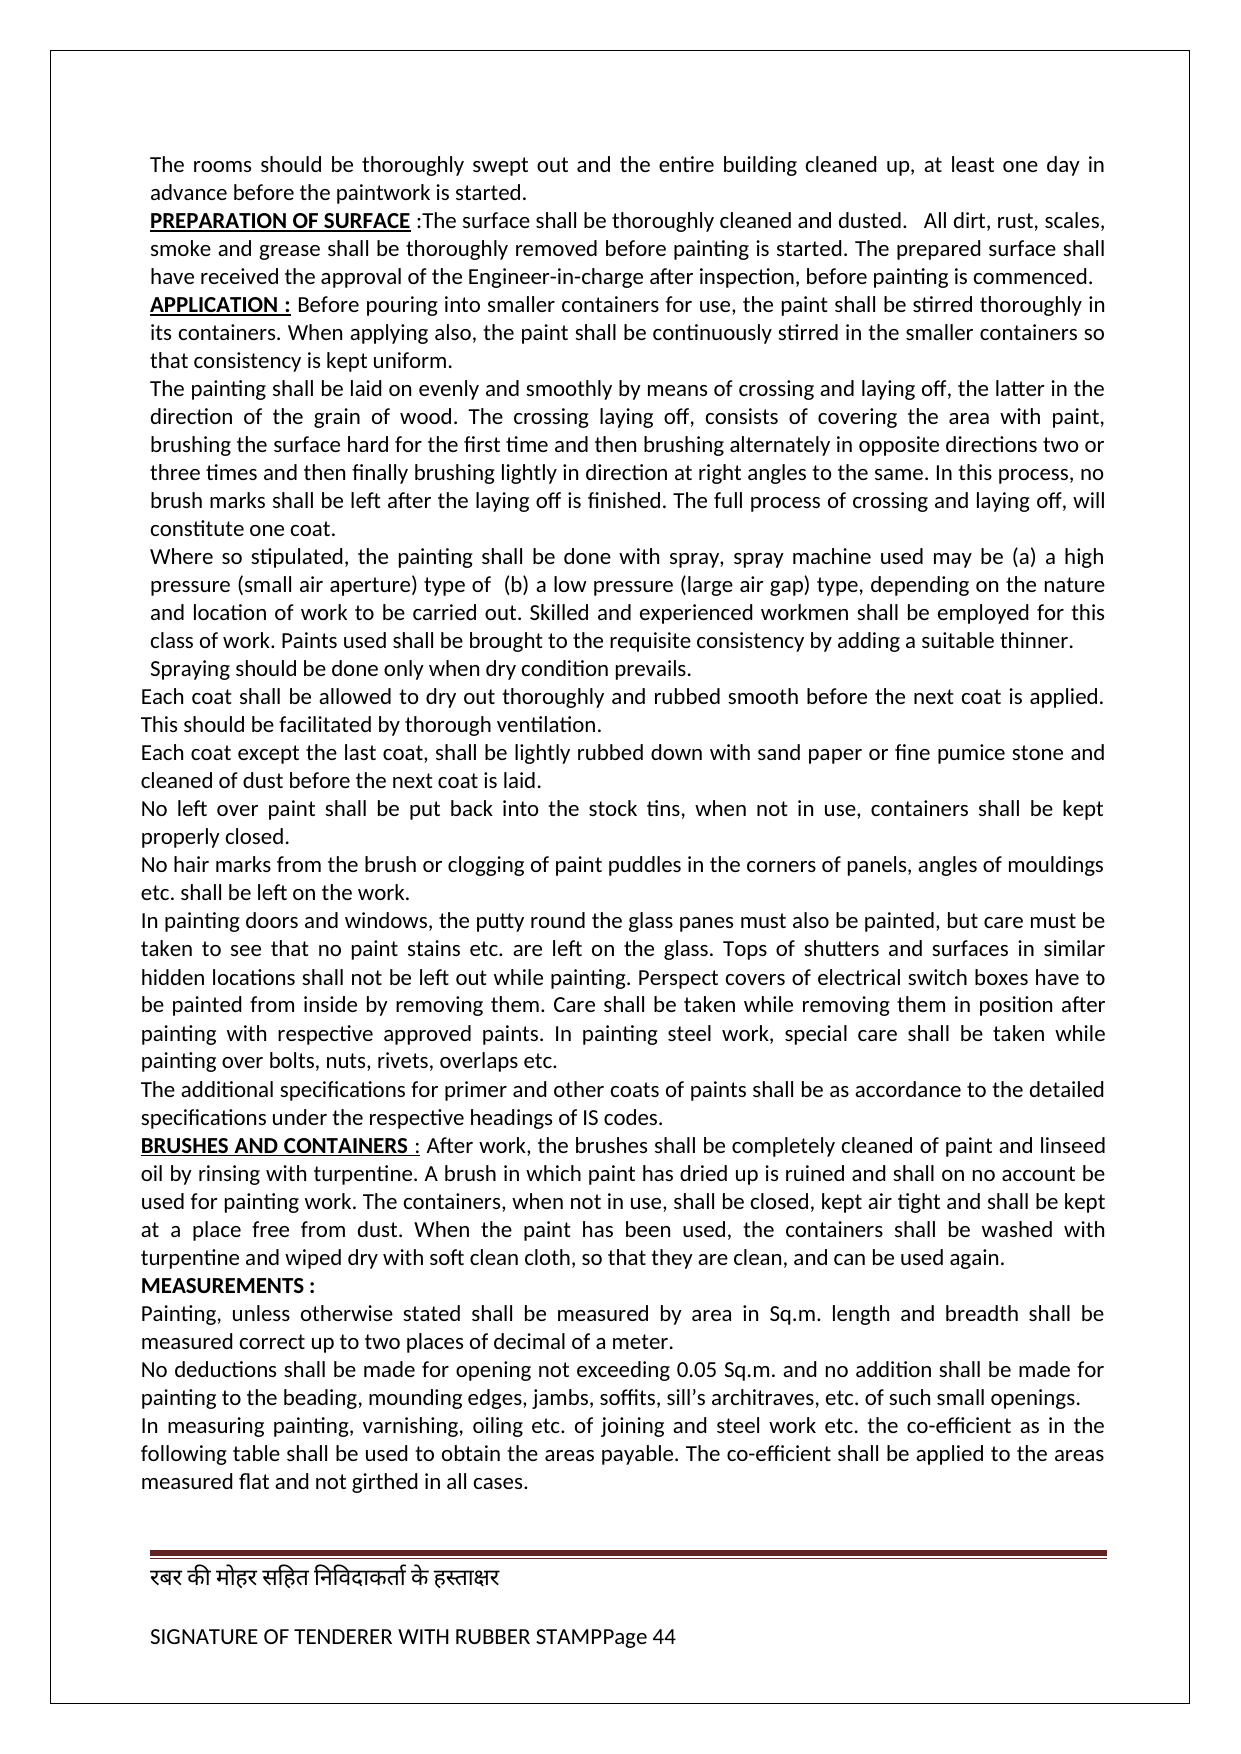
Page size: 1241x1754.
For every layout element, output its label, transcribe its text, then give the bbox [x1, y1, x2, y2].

text Each coat except the last coat, shall be lightly rubbed down with sand paper or fine pumice stone and cleaned of dust before the next coat is laid. [141, 738, 1107, 794]
text APPLICATION : Before pouring into smaller containers for use, the paint shall be stirred thoroughly in its containers. When applying also, the paint shall be continuously stirred in the smaller containers so that consistency is kept uniform. [150, 290, 1107, 374]
text No hair marks from the brush or clogging of paint puddles in the corners of panels, angles of mouldings etc. shall be left on the work. [141, 851, 1107, 907]
text MEASUREMENTS : [141, 1271, 1107, 1299]
text The additional specifications for primer and other coats of paints shall be as accordance to the detailed specifications under the respective headings of IS codes. [141, 1075, 1107, 1131]
text Where so stipulated, the painting shall be done with spray, spray machine used may be (a) a high pressure (small air aperture) type of (b) a low pressure (large air gap) type, depending on the nature and location of work to be carried out. Skilled and experienced workmen shall be employed for this class of work. Paints used shall be brought to the requisite consistency by adding a suitable thinner. [150, 542, 1107, 654]
text The rooms should be thoroughly swept out and the entire building cleaned up, at least one day in advance before the paintwork is started. [150, 150, 1107, 206]
text No left over paint shall be put back into the stock tins, when not in use, containers shall be kept properly closed. [141, 794, 1107, 851]
text In measuring painting, varnishing, oiling etc. of joining and steel work etc. the co-efficient as in the following table shall be used to obtain the areas payable. The co-efficient shall be applied to the areas measured flat and not girthed in all cases. [141, 1411, 1107, 1495]
text The painting shall be laid on evenly and smoothly by means of crossing and laying off, the latter in the direction of the grain of wood. The crossing laying off, consists of covering the area with paint, brushing the surface hard for the first time and then brushing alternately in opposite directions two or three times and then finally brushing lightly in direction at right angles to the same. In this process, no brush marks shall be left after the laying off is finished. The full process of crossing and laying off, will constitute one coat. [150, 374, 1107, 542]
text Painting, unless otherwise stated shall be measured by area in Sq.m. length and breadth shall be measured correct up to two places of decimal of a meter. [141, 1299, 1107, 1355]
text Each coat shall be allowed to dry out thoroughly and rubbed smooth before the next coat is applied. This should be facilitated by thorough ventilation. [141, 682, 1107, 738]
text No deductions shall be made for opening not exceeding 0.05 Sq.m. and no addition shall be made for painting to the beading, mounding edges, jambs, soffits, sill’s architraves, etc. of such small openings. [141, 1355, 1107, 1411]
text Spraying should be done only when dry condition prevails. [150, 654, 1107, 682]
text BRUSHES AND CONTAINERS : After work, the brushes shall be completely cleaned of paint and linseed oil by rinsing with turpentine. A brush in which paint has dried up is ruined and shall on no account be used for painting work. The containers, when not in use, shall be closed, kept air tight and shall be kept at a place free from dust. When the paint has been used, the containers shall be washed with turpentine and wiped dry with soft clean cloth, so that they are clean, and can be used again. [141, 1131, 1107, 1271]
text In painting doors and windows, the putty round the glass panes must also be painted, but care must be taken to see that no paint stains etc. are left on the glass. Tops of shutters and surfaces in similar hidden locations shall not be left out while painting. Perspect covers of electrical switch boxes have to be painted from inside by removing them. Care shall be taken while removing them in position after painting with respective approved paints. In painting steel work, special care shall be taken while painting over bolts, nuts, rivets, overlaps etc. [141, 907, 1107, 1075]
text PREPARATION OF SURFACE :The surface shall be thoroughly cleaned and dusted. All dirt, rust, scales, smoke and grease shall be thoroughly removed before painting is started. The prepared surface shall have received the approval of the Engineer-in-charge after inspection, before painting is commenced. [150, 206, 1107, 290]
